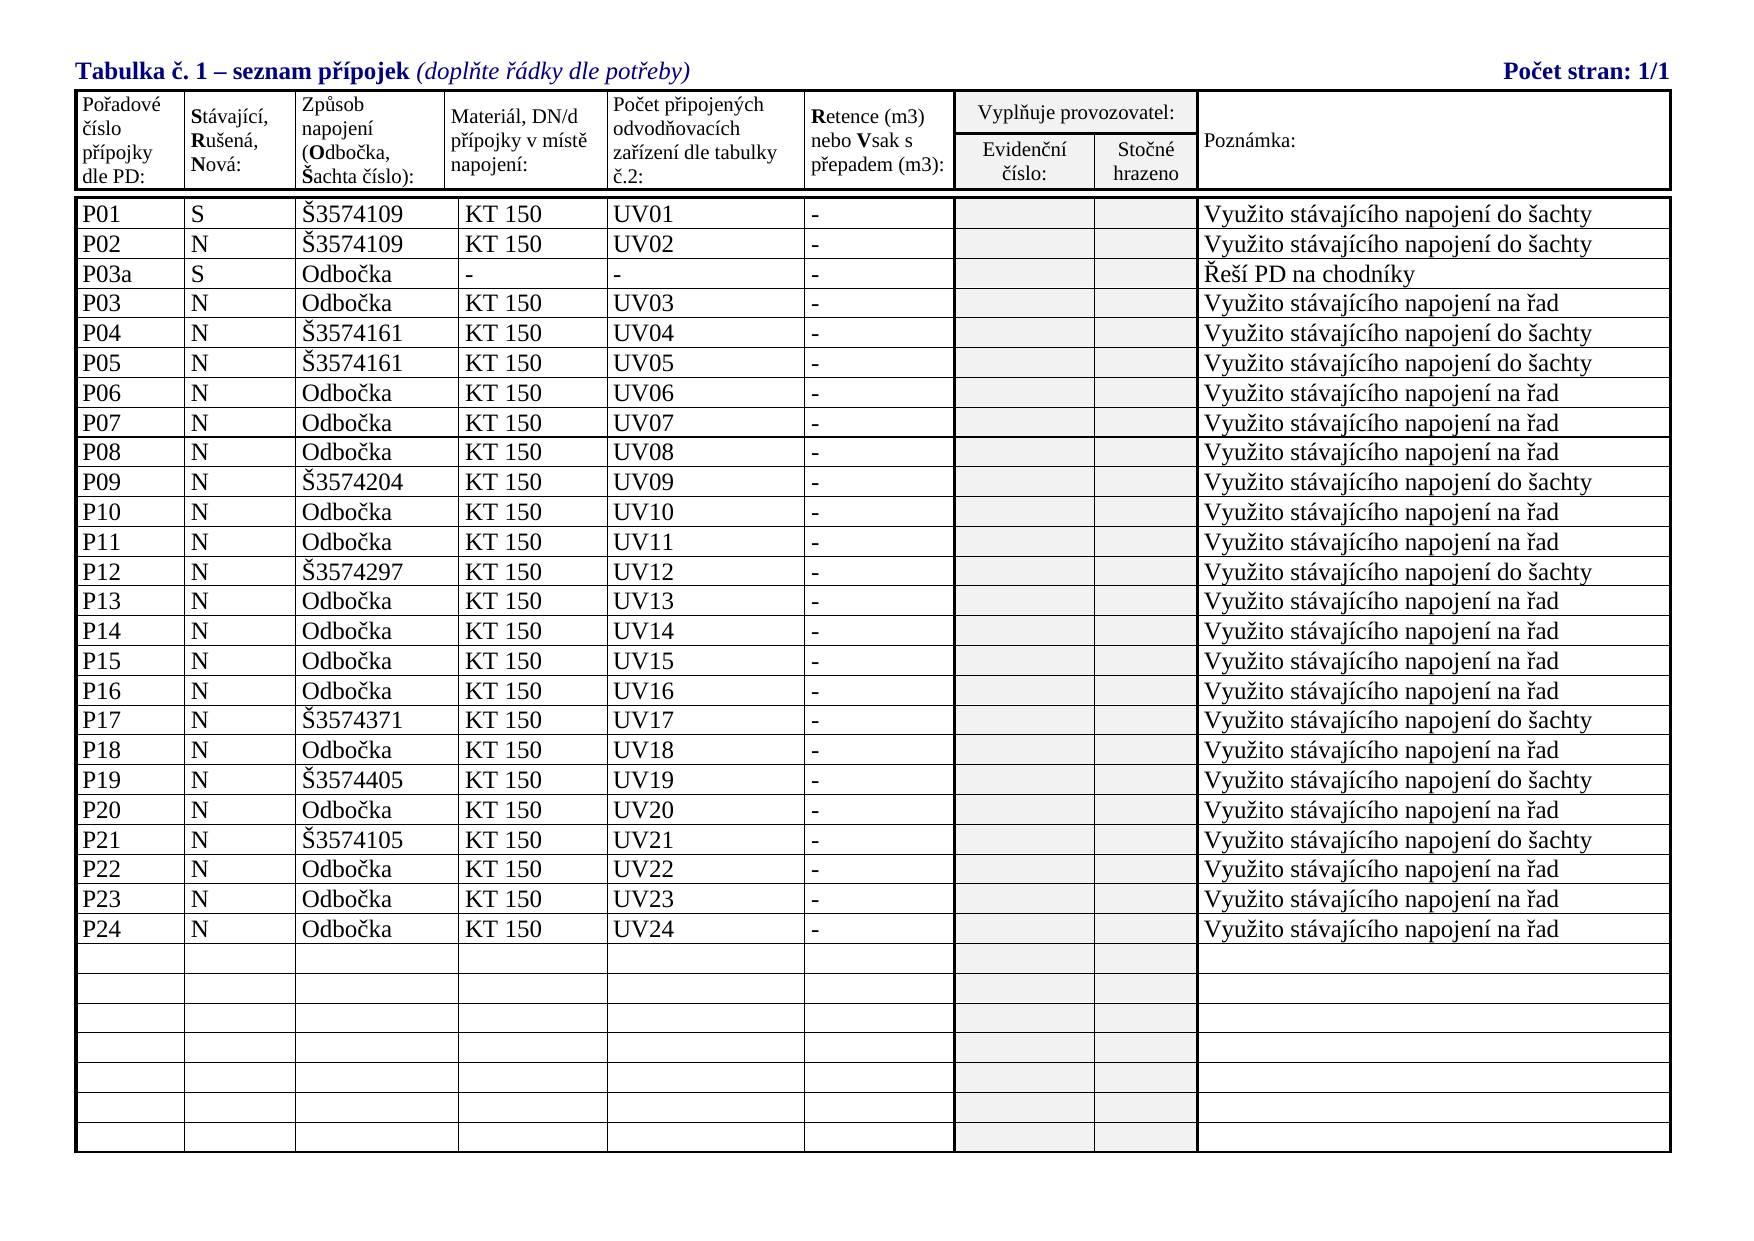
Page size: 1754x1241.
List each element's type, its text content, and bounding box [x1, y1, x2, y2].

table_cell [78, 1063, 184, 1092]
table_cell N [185, 527, 295, 556]
table_header Poznámka: [1199, 92, 1669, 188]
table_cell P17 [78, 706, 184, 734]
table_cell [1095, 765, 1196, 794]
table_cell [296, 1033, 458, 1062]
table_cell KT 150 [459, 884, 607, 913]
table_cell N [185, 289, 295, 317]
table_cell [296, 1004, 458, 1032]
table_cell N [185, 408, 295, 436]
table_cell UV04 [608, 318, 804, 347]
table_cell [956, 1033, 1094, 1062]
table_header Materiál, DN/d přípojky v místě napojení: [445, 92, 607, 188]
table_cell P20 [78, 795, 184, 824]
table_cell - [805, 527, 953, 556]
table_cell Využito stávajícího napojení do šachty [1199, 557, 1669, 585]
table_cell Využito stávajícího napojení do šachty [1199, 765, 1669, 794]
table_cell [1095, 586, 1196, 615]
table_cell [956, 586, 1094, 615]
table_cell N [185, 229, 295, 258]
table_cell Využito stávajícího napojení na řad [1199, 735, 1669, 764]
table_cell P12 [78, 557, 184, 585]
table_cell [296, 974, 458, 1002]
table_cell - [805, 586, 953, 615]
table_cell Š3574161 [296, 348, 458, 377]
table_cell P07 [78, 408, 184, 436]
table_cell N [185, 586, 295, 615]
table_cell Využito stávajícího napojení do šachty [1199, 318, 1669, 347]
table_cell - [805, 438, 953, 466]
table_cell UV15 [608, 646, 804, 675]
table_cell UV13 [608, 586, 804, 615]
table_cell [185, 1093, 295, 1122]
table_cell KT 150 [459, 438, 607, 466]
table_cell Využito stávajícího napojení na řad [1199, 855, 1669, 883]
table_cell N [185, 646, 295, 675]
table_cell Využito stávajícího napojení na řad [1199, 676, 1669, 704]
table_cell [1095, 646, 1196, 675]
table_cell [1199, 1004, 1669, 1032]
table_header Š3574109 [296, 199, 458, 228]
table_cell Odbočka [296, 438, 458, 466]
table_cell [78, 1093, 184, 1122]
table_cell [1095, 467, 1196, 496]
table_cell [956, 795, 1094, 824]
table_cell [78, 974, 184, 1002]
table_cell - [805, 855, 953, 883]
table_cell [805, 1123, 953, 1151]
table_cell P23 [78, 884, 184, 913]
table_cell Odbočka [296, 586, 458, 615]
table_cell Využito stávajícího napojení na řad [1199, 527, 1669, 556]
table_cell UV14 [608, 616, 804, 645]
table_cell Využito stávajícího napojení na řad [1199, 646, 1669, 675]
table_cell UV23 [608, 884, 804, 913]
table_cell [956, 706, 1094, 734]
table_cell [78, 1123, 184, 1151]
table_cell [956, 348, 1094, 377]
table_header Způsob napojení (Odbočka, Šachta číslo): [296, 92, 444, 188]
table_cell [1095, 1063, 1196, 1092]
table_cell Odbočka [296, 378, 458, 407]
table_cell - [805, 289, 953, 317]
table_cell [956, 1063, 1094, 1092]
table_cell - [805, 348, 953, 377]
table_cell N [185, 795, 295, 824]
table_cell Využito stávajícího napojení do šachty [1199, 467, 1669, 496]
table_cell [608, 1033, 804, 1062]
table_cell KT 150 [459, 706, 607, 734]
table_cell - [805, 378, 953, 407]
table_cell [185, 1063, 295, 1092]
table_cell [459, 944, 607, 973]
table_cell - [608, 259, 804, 287]
table_cell [956, 616, 1094, 645]
table_header Pořadové číslo přípojky dle PD: [78, 92, 184, 188]
table_cell [956, 408, 1094, 436]
table_cell P06 [78, 378, 184, 407]
table_cell Š3574297 [296, 557, 458, 585]
table_cell N [185, 348, 295, 377]
table_cell P19 [78, 765, 184, 794]
table_cell - [805, 229, 953, 258]
table_cell [1095, 289, 1196, 317]
table_cell UV24 [608, 914, 804, 943]
table_cell [1095, 616, 1196, 645]
table_cell [1095, 676, 1196, 704]
table_cell P21 [78, 825, 184, 853]
table_cell P08 [78, 438, 184, 466]
table_cell Odbočka [296, 289, 458, 317]
table_cell N [185, 735, 295, 764]
table_cell - [805, 706, 953, 734]
table_cell Využito stávajícího napojení do šachty [1199, 706, 1669, 734]
table_cell [185, 974, 295, 1002]
table_cell [185, 944, 295, 973]
table_cell N [185, 765, 295, 794]
table_cell - [805, 795, 953, 824]
table_cell Odbočka [296, 914, 458, 943]
table_cell Š3574105 [296, 825, 458, 853]
table_cell Využito stávajícího napojení na řad [1199, 497, 1669, 526]
table_cell Využito stávajícího napojení na řad [1199, 438, 1669, 466]
table_cell - [805, 259, 953, 287]
table_cell [608, 1004, 804, 1032]
table_cell Odbočka [296, 259, 458, 287]
table_cell KT 150 [459, 825, 607, 853]
table_cell [956, 944, 1094, 973]
table_cell [1095, 974, 1196, 1002]
table_cell [608, 1123, 804, 1151]
table_cell [296, 1063, 458, 1092]
table_cell P02 [78, 229, 184, 258]
table_cell [459, 974, 607, 1002]
table_cell [1095, 497, 1196, 526]
table_cell UV07 [608, 408, 804, 436]
table_header [1095, 199, 1196, 228]
table_cell [1095, 348, 1196, 377]
table_cell [185, 1123, 295, 1151]
table_cell N [185, 557, 295, 585]
table_cell [1095, 735, 1196, 764]
table_cell - [805, 914, 953, 943]
table_cell UV11 [608, 527, 804, 556]
table_cell [296, 1123, 458, 1151]
table_cell N [185, 616, 295, 645]
table_cell UV20 [608, 795, 804, 824]
table_cell N [185, 706, 295, 734]
table_header Počet připojených odvodňovacích zařízení dle tabulky č.2: [608, 92, 804, 188]
table_cell [1095, 318, 1196, 347]
table_cell Řeší PD na chodníky [1199, 259, 1669, 287]
table_cell N [185, 318, 295, 347]
table_cell KT 150 [459, 765, 607, 794]
table_cell UV19 [608, 765, 804, 794]
table_header [956, 199, 1094, 228]
table_cell UV05 [608, 348, 804, 377]
table_cell [1095, 884, 1196, 913]
table_cell N [185, 378, 295, 407]
table_cell Odbočka [296, 795, 458, 824]
table_header S [185, 199, 295, 228]
table_cell [185, 1004, 295, 1032]
table_cell KT 150 [459, 378, 607, 407]
table_cell Využito stávajícího napojení na řad [1199, 914, 1669, 943]
table_header - [805, 199, 953, 228]
table_cell [956, 318, 1094, 347]
table_cell KT 150 [459, 557, 607, 585]
table_cell Využito stávajícího napojení na řad [1199, 884, 1669, 913]
table_cell [1095, 795, 1196, 824]
table_cell Odbočka [296, 527, 458, 556]
table_header Retence (m3) nebo Vsak s přepadem (m3): [805, 92, 953, 188]
table_cell - [805, 467, 953, 496]
table_header KT 150 [459, 199, 607, 228]
table_cell Odbočka [296, 497, 458, 526]
table_cell KT 150 [459, 527, 607, 556]
table_cell [956, 557, 1094, 585]
table_cell N [185, 497, 295, 526]
table_cell UV09 [608, 467, 804, 496]
table_cell [1199, 1063, 1669, 1092]
table_cell [1095, 914, 1196, 943]
table_cell [1095, 1004, 1196, 1032]
table_cell KT 150 [459, 229, 607, 258]
table_cell Odbočka [296, 855, 458, 883]
table_cell Š3574371 [296, 706, 458, 734]
table_cell [1199, 1033, 1669, 1062]
table_cell Odbočka [296, 735, 458, 764]
table_cell [805, 1093, 953, 1122]
table_cell - [805, 616, 953, 645]
table_header P01 [78, 199, 184, 228]
table_cell - [805, 557, 953, 585]
table_cell [805, 1004, 953, 1032]
table_cell P14 [78, 616, 184, 645]
table_cell - [805, 497, 953, 526]
table_cell N [185, 676, 295, 704]
table_cell [1095, 229, 1196, 258]
table_cell P09 [78, 467, 184, 496]
table_cell N [185, 855, 295, 883]
table_cell [956, 825, 1094, 853]
table_cell [956, 974, 1094, 1002]
table_cell Odbočka [296, 616, 458, 645]
table_cell Š3574161 [296, 318, 458, 347]
table_cell P22 [78, 855, 184, 883]
table_cell P18 [78, 735, 184, 764]
table_cell Š3574109 [296, 229, 458, 258]
table_cell [1095, 855, 1196, 883]
table_cell [1095, 259, 1196, 287]
table_cell [1095, 408, 1196, 436]
table_cell N [185, 825, 295, 853]
table_cell [296, 1093, 458, 1122]
table_cell KT 150 [459, 348, 607, 377]
table_cell [78, 1033, 184, 1062]
table_cell P16 [78, 676, 184, 704]
table_cell N [185, 884, 295, 913]
table_cell [956, 646, 1094, 675]
table_cell [956, 497, 1094, 526]
table_cell Využito stávajícího napojení na řad [1199, 586, 1669, 615]
table_cell - [805, 735, 953, 764]
table_cell Využito stávajícího napojení na řad [1199, 795, 1669, 824]
table_cell [1095, 557, 1196, 585]
table_cell - [805, 825, 953, 853]
table_cell - [805, 676, 953, 704]
table_cell Š3574204 [296, 467, 458, 496]
table_cell [956, 1093, 1094, 1122]
table_cell - [805, 408, 953, 436]
table_cell [608, 1063, 804, 1092]
table_cell P11 [78, 527, 184, 556]
table_cell [956, 1004, 1094, 1032]
table_cell [1199, 974, 1669, 1002]
table_cell [1199, 1093, 1669, 1122]
table_cell KT 150 [459, 855, 607, 883]
table_cell Využito stávajícího napojení na řad [1199, 616, 1669, 645]
table_cell KT 150 [459, 735, 607, 764]
table_cell KT 150 [459, 318, 607, 347]
table_cell [78, 1004, 184, 1032]
table_cell [1095, 706, 1196, 734]
table_cell Odbočka [296, 646, 458, 675]
table_cell [78, 944, 184, 973]
table_cell KT 150 [459, 676, 607, 704]
table_cell Využito stávajícího napojení do šachty [1199, 348, 1669, 377]
table_cell [956, 259, 1094, 287]
table_cell [1095, 527, 1196, 556]
table_cell P10 [78, 497, 184, 526]
table_cell KT 150 [459, 646, 607, 675]
table_cell UV17 [608, 706, 804, 734]
table_cell UV12 [608, 557, 804, 585]
table_cell [956, 735, 1094, 764]
table_cell P03a [78, 259, 184, 287]
table_cell [805, 944, 953, 973]
table_cell KT 150 [459, 914, 607, 943]
table_cell Odbočka [296, 408, 458, 436]
table_cell Stočné hrazeno [1095, 135, 1196, 188]
table_cell P15 [78, 646, 184, 675]
table_cell [956, 914, 1094, 943]
table_cell [185, 1033, 295, 1062]
table_header Využito stávajícího napojení do šachty [1199, 199, 1669, 228]
table_cell - [805, 765, 953, 794]
table_cell [956, 676, 1094, 704]
table_cell [1095, 1123, 1196, 1151]
table_cell [956, 884, 1094, 913]
table_cell UV22 [608, 855, 804, 883]
table_cell [805, 1063, 953, 1092]
table_cell Odbočka [296, 676, 458, 704]
table_cell [805, 1033, 953, 1062]
table_header UV01 [608, 199, 804, 228]
table_cell KT 150 [459, 289, 607, 317]
table_cell [1095, 378, 1196, 407]
table_cell UV18 [608, 735, 804, 764]
table_cell Využito stávajícího napojení na řad [1199, 408, 1669, 436]
table_header Stávající, Rušená, Nová: [185, 92, 295, 188]
table_cell [1095, 438, 1196, 466]
table_cell KT 150 [459, 586, 607, 615]
table_cell P04 [78, 318, 184, 347]
table_cell [1095, 1033, 1196, 1062]
table_cell [956, 855, 1094, 883]
table_cell [956, 229, 1094, 258]
table_cell Využito stávajícího napojení na řad [1199, 378, 1669, 407]
table_cell UV21 [608, 825, 804, 853]
table_cell Odbočka [296, 884, 458, 913]
table_cell [459, 1063, 607, 1092]
table_cell Š3574405 [296, 765, 458, 794]
table_cell KT 150 [459, 408, 607, 436]
table_cell N [185, 914, 295, 943]
table_cell [1095, 1093, 1196, 1122]
table_cell [459, 1004, 607, 1032]
table_cell KT 150 [459, 467, 607, 496]
table_cell N [185, 438, 295, 466]
table_header Vyplňuje provozovatel: [956, 92, 1196, 132]
table_cell [608, 974, 804, 1002]
table_cell UV06 [608, 378, 804, 407]
table_cell [459, 1033, 607, 1062]
table_cell P05 [78, 348, 184, 377]
table_cell [956, 527, 1094, 556]
table_cell [956, 289, 1094, 317]
table_cell [459, 1123, 607, 1151]
table_cell - [805, 646, 953, 675]
table_cell [1199, 1123, 1669, 1151]
table_cell UV03 [608, 289, 804, 317]
table_cell P03 [78, 289, 184, 317]
table_cell [1095, 944, 1196, 973]
table_cell Evidenční číslo: [956, 135, 1094, 188]
table_cell Využito stávajícího napojení do šachty [1199, 825, 1669, 853]
table_cell [608, 944, 804, 973]
table_cell [956, 467, 1094, 496]
table_cell KT 150 [459, 616, 607, 645]
table_cell [805, 974, 953, 1002]
table_cell [608, 1093, 804, 1122]
table_cell S [185, 259, 295, 287]
table_cell [296, 944, 458, 973]
table_cell Využito stávajícího napojení do šachty [1199, 229, 1669, 258]
table_cell P13 [78, 586, 184, 615]
table_cell [1095, 825, 1196, 853]
table_cell - [459, 259, 607, 287]
table_cell KT 150 [459, 497, 607, 526]
table_cell UV02 [608, 229, 804, 258]
table_cell UV16 [608, 676, 804, 704]
table_cell [1199, 944, 1669, 973]
table_cell UV08 [608, 438, 804, 466]
table_cell - [805, 884, 953, 913]
table_cell N [185, 467, 295, 496]
table_cell - [805, 318, 953, 347]
table_cell [459, 1093, 607, 1122]
table_cell [956, 438, 1094, 466]
table_cell [956, 1123, 1094, 1151]
table_cell [956, 765, 1094, 794]
table_cell UV10 [608, 497, 804, 526]
table_cell Využito stávajícího napojení na řad [1199, 289, 1669, 317]
table_cell KT 150 [459, 795, 607, 824]
table_cell P24 [78, 914, 184, 943]
table_cell [956, 378, 1094, 407]
